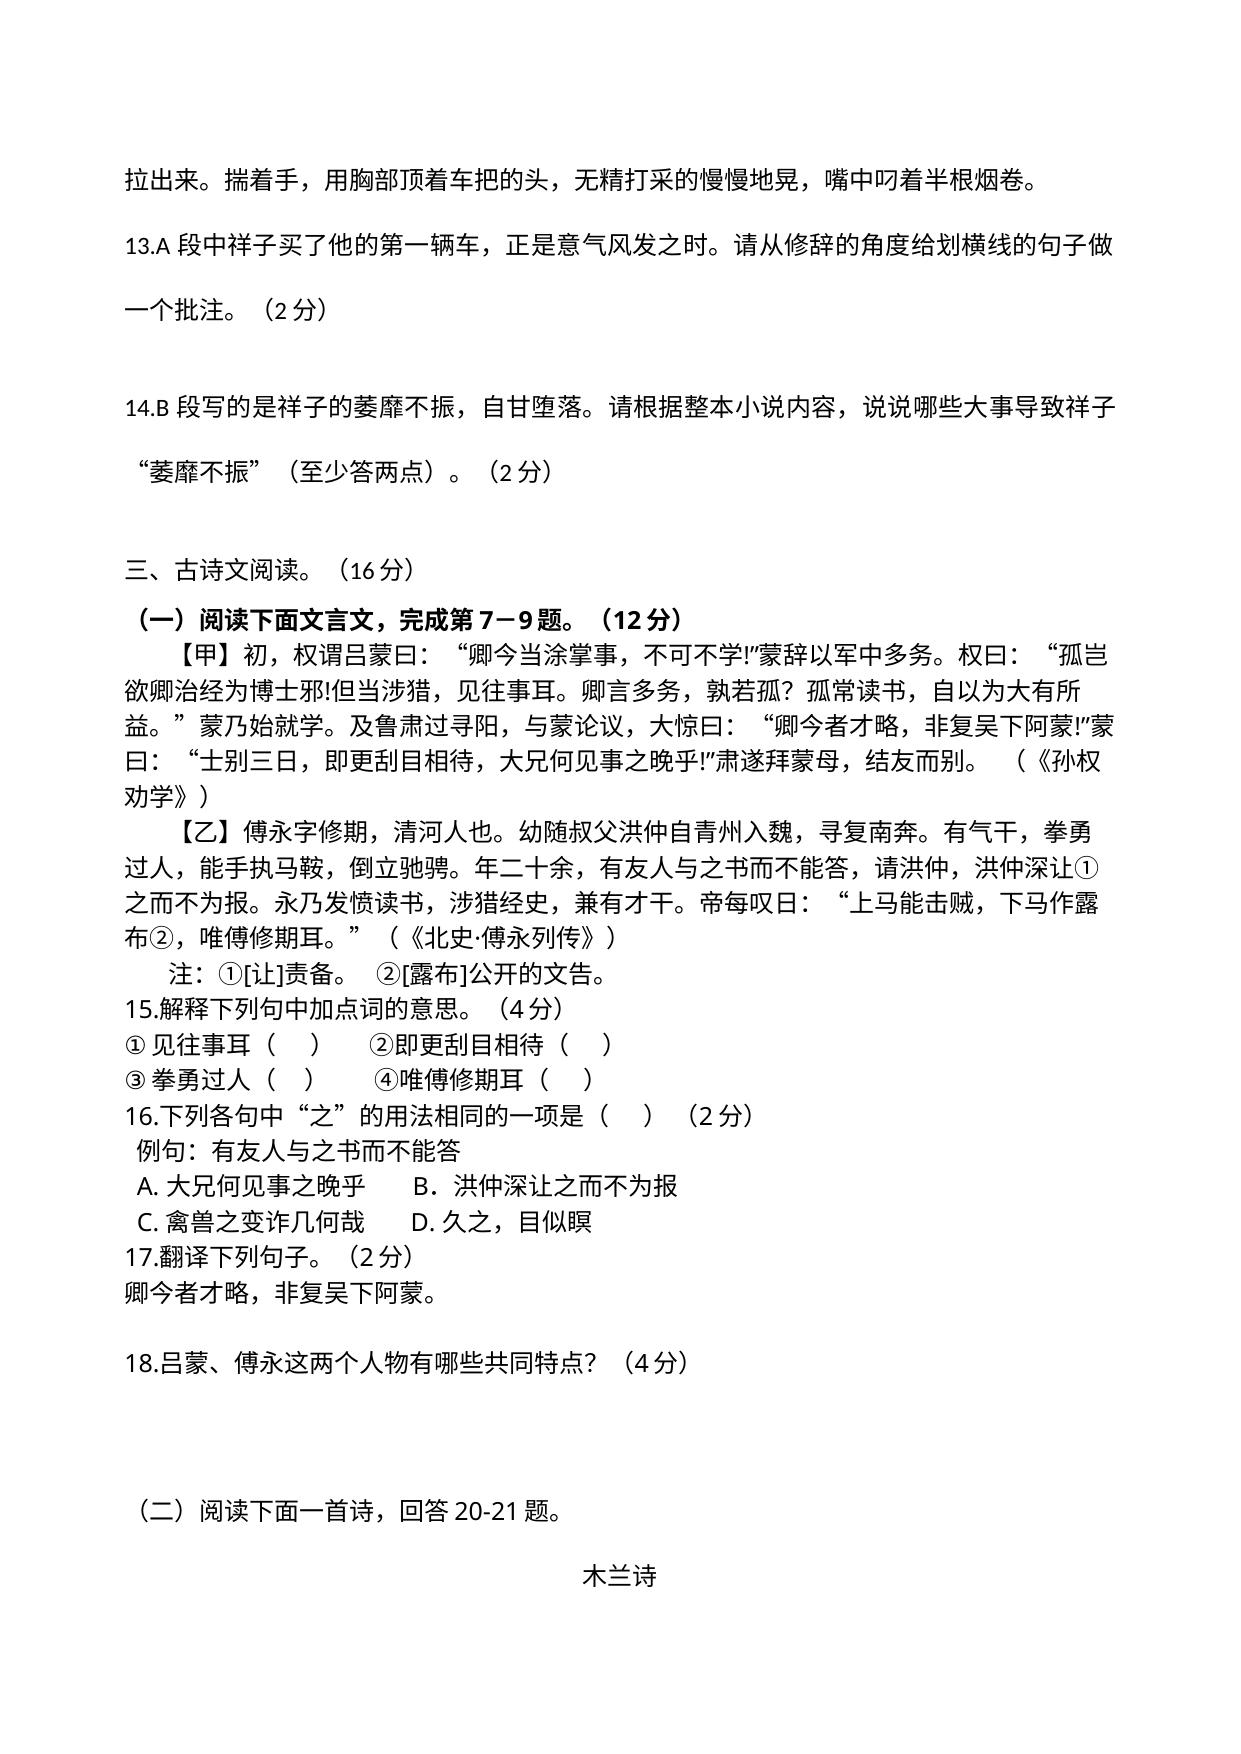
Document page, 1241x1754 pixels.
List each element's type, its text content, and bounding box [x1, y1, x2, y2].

text （一）阅读下面文言文，完成第7－9题。（12分） [124, 601, 1116, 636]
text 例句：有友人与之书而不能答 [124, 1132, 1116, 1167]
text ​​​①见往事耳（ ） ②即更刮目相待（ ） [124, 1026, 1116, 1061]
text 卿今者才略，非复吴下阿蒙。 [124, 1274, 1116, 1309]
list 古诗文阅读。（16分） [124, 536, 1116, 601]
text ③拳勇过人（ ） ④唯傅修期耳（ ） [124, 1061, 1116, 1097]
text 注：①[让]责备。 ②[露布]公开的文告。 [124, 955, 1116, 990]
text 14.B 段写的是祥子的萎靡不振，自甘堕落。请根据整本小说内容，说说哪些大事导致祥子“萎靡不振”（至少答两点）。（2 分） [124, 373, 1116, 503]
text 木兰诗 [124, 1542, 1116, 1607]
list 阅读下面一首诗，回答20-21题。 [124, 1477, 1116, 1542]
text 18.吕蒙、傅永这两个人物有哪些共同特点？（4分） [124, 1344, 1116, 1380]
text A. 大兄何见事之晚乎 B．洪仲深让之而不为报 [124, 1167, 1116, 1203]
text 16.下列各句中“之”的用法相同的一项是（ ） （2分） [124, 1097, 1116, 1132]
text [124, 146, 1116, 211]
text 15.解释下列句中加点词的意思。（4分） [124, 990, 1116, 1026]
text 13.A 段中祥子买了他的第一辆车，正是意气风发之时。请从修辞的角度给划横线的句子做一个批注。（2 分） [124, 211, 1116, 341]
text C. 禽兽之变诈几何哉 D. 久之，目似瞑 [124, 1203, 1116, 1238]
text 【乙】傅永字修期，清河人也。幼随叔父洪仲自青州入魏，寻复南奔。有气干，拳勇过人，能手执马鞍，倒立驰骋。年二十余，有友人与之书而不能答，请洪仲，洪仲深让①之而不为报。永乃发愤读书，涉猎经史，兼有才干。帝每叹日：“上马能击贼，下马作露布②，唯傅修期耳。”（《北史·傅永列传》） [124, 813, 1116, 955]
text 17.翻译下列句子。（2分） [124, 1238, 1116, 1274]
text 【甲】初，权谓吕蒙曰：“卿今当涂掌事，不可不学!”蒙辞以军中多务。权曰：“孤岂欲卿治经为博士邪!但当涉猎，见往事耳。卿言多务，孰若孤？孤常读书，自以为大有所益。”蒙乃始就学。及鲁肃过寻阳，与蒙论议，大惊曰：“卿今者才略，非复吴下阿蒙!”蒙曰：“士别三日，即更刮目相待，大兄何见事之晚乎!”肃遂拜蒙母，结友而别。 （《孙权劝学》） [124, 636, 1116, 813]
